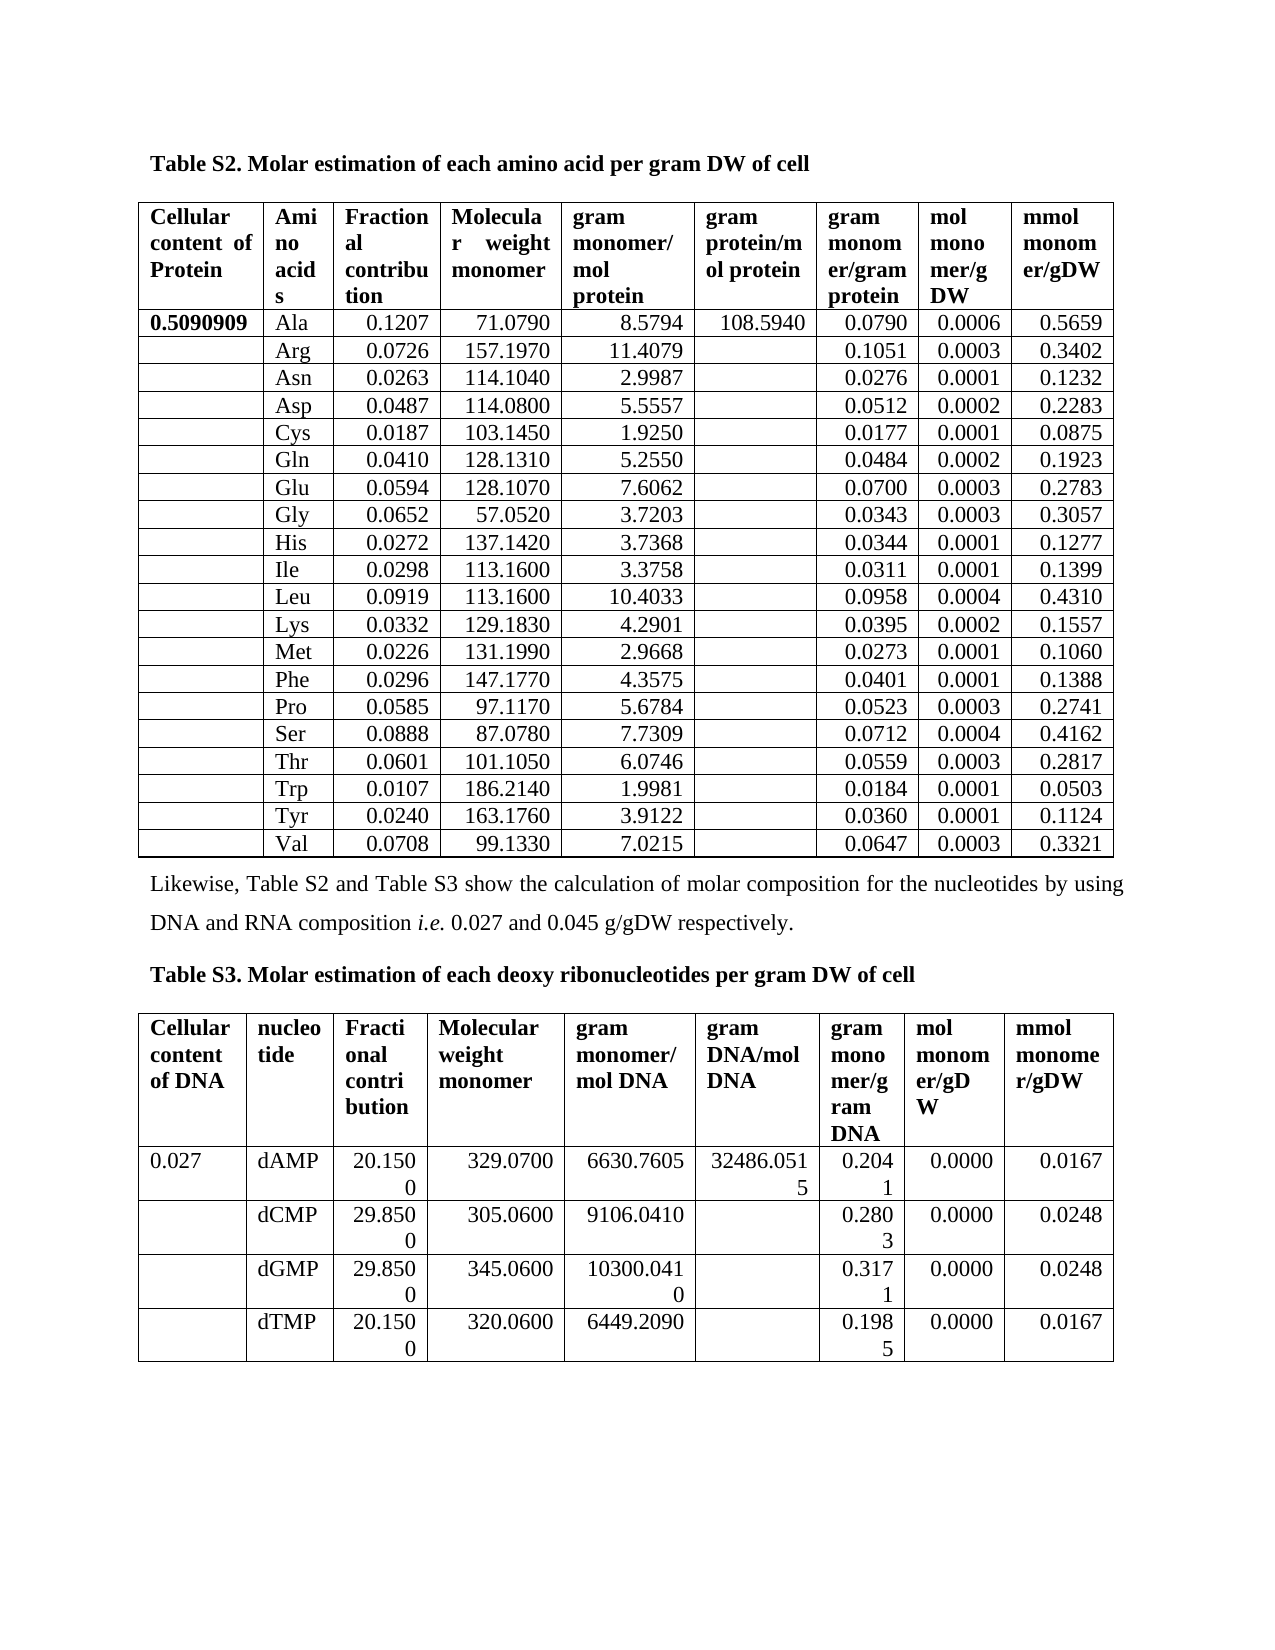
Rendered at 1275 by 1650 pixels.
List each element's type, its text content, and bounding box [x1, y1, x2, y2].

table_cell Trp [264, 775, 333, 802]
table_cell [139, 720, 263, 747]
table_header mmol monomer/gDW [1005, 1014, 1113, 1146]
table_cell dGMP [247, 1255, 333, 1307]
table_cell 32486.0515 [696, 1147, 819, 1200]
table_cell 0.0332 [334, 611, 440, 637]
table_cell 5.5557 [562, 392, 694, 418]
table_cell 1.9250 [562, 419, 694, 445]
table_cell 0.0700 [817, 474, 918, 500]
table_cell 0.0410 [334, 446, 440, 473]
table_cell [139, 803, 263, 829]
table_cell 9106.0410 [565, 1201, 695, 1254]
table_cell [139, 1201, 246, 1254]
table_cell Ile [264, 556, 333, 582]
table_cell 329.0700 [428, 1147, 564, 1200]
table_cell 0.0875 [1012, 419, 1113, 445]
table_cell 5.2550 [562, 446, 694, 473]
table_cell 3.7368 [562, 529, 694, 555]
table_cell 0.0273 [817, 638, 918, 664]
table_cell [695, 748, 816, 774]
table_cell 0.0003 [919, 337, 1011, 363]
table_cell 0.0601 [334, 748, 440, 774]
table_cell 0.0003 [919, 748, 1011, 774]
table_cell 3.7203 [562, 501, 694, 528]
table_header gram monomer/mol DNA [565, 1014, 695, 1146]
table_cell [139, 337, 263, 363]
table_header Fractional contribution [334, 203, 440, 308]
table_cell [695, 392, 816, 418]
table_cell 2.9987 [562, 364, 694, 391]
table_cell 3.3758 [562, 556, 694, 582]
table_cell [695, 666, 816, 692]
table_cell 0.2741 [1012, 693, 1113, 719]
table_cell 0.0177 [817, 419, 918, 445]
table_header mol monomer/gDW [905, 1014, 1004, 1146]
table_cell 57.0520 [441, 501, 561, 528]
table_cell 0.0000 [905, 1147, 1004, 1200]
table_header gram monomer/gram protein [817, 203, 918, 308]
table_cell 6630.7605 [565, 1147, 695, 1200]
table_cell 0.0003 [919, 474, 1011, 500]
table_cell 0.0167 [1005, 1309, 1113, 1361]
text Table S2. Molar estimation of each amino acid per gram DW of cell [150, 150, 1125, 176]
table_header gram protein/mol protein [695, 203, 816, 308]
table_header Molecular weight monomer [441, 203, 561, 308]
table_cell 0.3057 [1012, 501, 1113, 528]
table_cell 0.2283 [1012, 392, 1113, 418]
table_cell 0.0647 [817, 830, 918, 856]
table_cell 0.0512 [817, 392, 918, 418]
table_cell dTMP [247, 1309, 333, 1361]
table_cell 0.0001 [919, 556, 1011, 582]
table_cell 137.1420 [441, 529, 561, 555]
table_cell 0.0001 [919, 529, 1011, 555]
table_cell 131.1990 [441, 638, 561, 664]
table_cell 147.1770 [441, 666, 561, 692]
table_cell 0.2783 [1012, 474, 1113, 500]
table_cell [139, 748, 263, 774]
table_cell 3.9122 [562, 803, 694, 829]
table_cell 0.1277 [1012, 529, 1113, 555]
table_cell 129.1830 [441, 611, 561, 637]
table_cell Val [264, 830, 333, 856]
table_cell 0.0594 [334, 474, 440, 500]
table_cell 0.0790 [817, 310, 918, 336]
table_cell 0.0248 [1005, 1255, 1113, 1307]
table_cell His [264, 529, 333, 555]
table_cell 0.3171 [820, 1255, 904, 1307]
table_cell 97.1170 [441, 693, 561, 719]
table_cell 0.1232 [1012, 364, 1113, 391]
table_cell 0.0107 [334, 775, 440, 802]
table_cell 101.1050 [441, 748, 561, 774]
table_cell 163.1760 [441, 803, 561, 829]
table_cell Gln [264, 446, 333, 473]
table_cell 0.0311 [817, 556, 918, 582]
table_cell [139, 584, 263, 610]
table_cell 0.0503 [1012, 775, 1113, 802]
table_cell 8.5794 [562, 310, 694, 336]
table_cell 0.0344 [817, 529, 918, 555]
table_cell 0.1060 [1012, 638, 1113, 664]
table_cell 345.0600 [428, 1255, 564, 1307]
table_cell 114.1040 [441, 364, 561, 391]
table_cell 0.0001 [919, 803, 1011, 829]
table_cell Pro [264, 693, 333, 719]
table_cell 6449.2090 [565, 1309, 695, 1361]
table_cell 99.1330 [441, 830, 561, 856]
table_header Cellular content of Protein [139, 203, 263, 308]
table_cell 0.0003 [919, 830, 1011, 856]
table_header gram DNA/mol DNA [696, 1014, 819, 1146]
table_cell 0.2817 [1012, 748, 1113, 774]
table_cell 7.7309 [562, 720, 694, 747]
table_cell 0.0585 [334, 693, 440, 719]
table_cell [695, 803, 816, 829]
table_header gram monomer/mol protein [562, 203, 694, 308]
table_cell 0.0001 [919, 364, 1011, 391]
table_header mol monomer/gDW [919, 203, 1011, 308]
table_cell dAMP [247, 1147, 333, 1200]
text Likewise, Table S2 and Table S3 show the calculation of molar composition for the nucleotides by using DNA and RNA composition i.e. 0.027 and 0.045 g/gDW respectively. [150, 870, 1125, 936]
table_header Molecular weight monomer [428, 1014, 564, 1146]
table_cell 0.0712 [817, 720, 918, 747]
table_cell [696, 1255, 819, 1307]
table_cell 128.1310 [441, 446, 561, 473]
table_cell 0.0298 [334, 556, 440, 582]
table_cell [695, 446, 816, 473]
table_cell [696, 1201, 819, 1254]
table_cell 0.0184 [817, 775, 918, 802]
table_cell [139, 775, 263, 802]
table_cell 29.8500 [334, 1201, 427, 1254]
table_cell 20.1500 [334, 1309, 427, 1361]
table_cell [695, 638, 816, 664]
table_cell 0.0002 [919, 446, 1011, 473]
table_cell [139, 830, 263, 856]
table_cell 10.4033 [562, 584, 694, 610]
table_cell 0.3321 [1012, 830, 1113, 856]
table_cell Asp [264, 392, 333, 418]
table_cell 0.0002 [919, 611, 1011, 637]
table_cell Ala [264, 310, 333, 336]
table_cell [139, 529, 263, 555]
table_cell 0.0001 [919, 419, 1011, 445]
table_cell 0.0395 [817, 611, 918, 637]
table_cell 0.0487 [334, 392, 440, 418]
table_cell 0.0003 [919, 501, 1011, 528]
table_cell [139, 693, 263, 719]
table_cell [695, 419, 816, 445]
table_cell 0.0000 [905, 1255, 1004, 1307]
table_cell [695, 529, 816, 555]
table_cell 320.0600 [428, 1309, 564, 1361]
table_cell [695, 474, 816, 500]
table_cell 20.1500 [334, 1147, 427, 1200]
table_header mmol monomer/gDW [1012, 203, 1113, 308]
table_cell 11.4079 [562, 337, 694, 363]
table_cell 0.0000 [905, 1309, 1004, 1361]
table_cell 0.0004 [919, 584, 1011, 610]
table_cell 0.0263 [334, 364, 440, 391]
table_cell Thr [264, 748, 333, 774]
table_cell 0.4162 [1012, 720, 1113, 747]
table_cell 0.0003 [919, 693, 1011, 719]
table_cell Glu [264, 474, 333, 500]
table_cell 0.0484 [817, 446, 918, 473]
table_cell 0.0248 [1005, 1201, 1113, 1254]
table_cell 113.1600 [441, 584, 561, 610]
table_cell [139, 638, 263, 664]
table_cell [695, 720, 816, 747]
table_cell 0.0001 [919, 666, 1011, 692]
table_cell 103.1450 [441, 419, 561, 445]
table_cell 0.1388 [1012, 666, 1113, 692]
table_cell dCMP [247, 1201, 333, 1254]
table_cell Ser [264, 720, 333, 747]
table_cell [695, 693, 816, 719]
table_cell 71.0790 [441, 310, 561, 336]
table_cell Lys [264, 611, 333, 637]
table_cell [139, 556, 263, 582]
table_cell [695, 501, 816, 528]
table_cell [696, 1309, 819, 1361]
table_cell Met [264, 638, 333, 664]
table_cell 0.2041 [820, 1147, 904, 1200]
table_cell Tyr [264, 803, 333, 829]
table_cell 0.0226 [334, 638, 440, 664]
table_cell 0.2803 [820, 1201, 904, 1254]
table_cell [139, 666, 263, 692]
table_cell Phe [264, 666, 333, 692]
table_cell 7.0215 [562, 830, 694, 856]
table_cell 1.9981 [562, 775, 694, 802]
table_cell [695, 364, 816, 391]
table_cell 186.2140 [441, 775, 561, 802]
text Table S3. Molar estimation of each deoxy ribonucleotides per gram DW of cell [150, 961, 1125, 988]
table_cell [695, 337, 816, 363]
table_cell 0.1124 [1012, 803, 1113, 829]
table_cell 0.0004 [919, 720, 1011, 747]
table_cell Asn [264, 364, 333, 391]
table_cell 0.1207 [334, 310, 440, 336]
table_cell 0.0001 [919, 638, 1011, 664]
table_cell 0.0919 [334, 584, 440, 610]
table_cell 0.0001 [919, 775, 1011, 802]
table_cell 0.1923 [1012, 446, 1113, 473]
table_cell 29.8500 [334, 1255, 427, 1307]
table_cell 0.1985 [820, 1309, 904, 1361]
table_cell 0.1557 [1012, 611, 1113, 637]
table_cell 0.0360 [817, 803, 918, 829]
table_cell 0.0708 [334, 830, 440, 856]
table_cell 0.0276 [817, 364, 918, 391]
table_cell 87.0780 [441, 720, 561, 747]
table_cell 2.9668 [562, 638, 694, 664]
table_cell 4.3575 [562, 666, 694, 692]
table_cell 114.0800 [441, 392, 561, 418]
table_cell Leu [264, 584, 333, 610]
table_cell 0.0726 [334, 337, 440, 363]
table_cell [695, 556, 816, 582]
table_cell [139, 392, 263, 418]
table_cell [695, 830, 816, 856]
table_cell [695, 584, 816, 610]
table_cell [139, 419, 263, 445]
table_cell 5.6784 [562, 693, 694, 719]
table_header gram monomer/gram DNA [820, 1014, 904, 1146]
table_cell 0.1399 [1012, 556, 1113, 582]
table_cell 113.1600 [441, 556, 561, 582]
table_cell 4.2901 [562, 611, 694, 637]
table_cell 0.0296 [334, 666, 440, 692]
table_cell Arg [264, 337, 333, 363]
table_cell 0.0559 [817, 748, 918, 774]
table_cell 128.1070 [441, 474, 561, 500]
table_cell 0.0187 [334, 419, 440, 445]
table_header Fractional contribution [334, 1014, 427, 1146]
table_cell Gly [264, 501, 333, 528]
table_cell Cys [264, 419, 333, 445]
table_cell 0.4310 [1012, 584, 1113, 610]
table_cell 0.0002 [919, 392, 1011, 418]
table_cell 0.5090909 [139, 310, 263, 336]
table_cell [695, 775, 816, 802]
table_cell 6.0746 [562, 748, 694, 774]
table_cell 0.0652 [334, 501, 440, 528]
table_cell 157.1970 [441, 337, 561, 363]
table_cell [139, 611, 263, 637]
table_cell 0.0272 [334, 529, 440, 555]
table_cell 0.0343 [817, 501, 918, 528]
table_cell 10300.0410 [565, 1255, 695, 1307]
table_cell 0.0888 [334, 720, 440, 747]
table_header Cellular content of DNA [139, 1014, 246, 1146]
table_cell 0.0000 [905, 1201, 1004, 1254]
table_cell [139, 446, 263, 473]
table_cell [695, 611, 816, 637]
table_cell 0.027 [139, 1147, 246, 1200]
table_cell 0.5659 [1012, 310, 1113, 336]
table_header nucleotide [247, 1014, 333, 1146]
table_cell 0.0006 [919, 310, 1011, 336]
table_cell 0.0401 [817, 666, 918, 692]
table_cell 0.1051 [817, 337, 918, 363]
table_cell 0.0523 [817, 693, 918, 719]
table_cell 0.3402 [1012, 337, 1113, 363]
table_cell 305.0600 [428, 1201, 564, 1254]
table_cell [139, 501, 263, 528]
table_cell [139, 364, 263, 391]
table_cell [139, 1309, 246, 1361]
table_header Amino acids [264, 203, 333, 308]
table_cell 0.0240 [334, 803, 440, 829]
table_cell 108.5940 [695, 310, 816, 336]
table_cell 0.0167 [1005, 1147, 1113, 1200]
table_cell 0.0958 [817, 584, 918, 610]
table_cell [139, 474, 263, 500]
table_cell 7.6062 [562, 474, 694, 500]
table_cell [139, 1255, 246, 1307]
